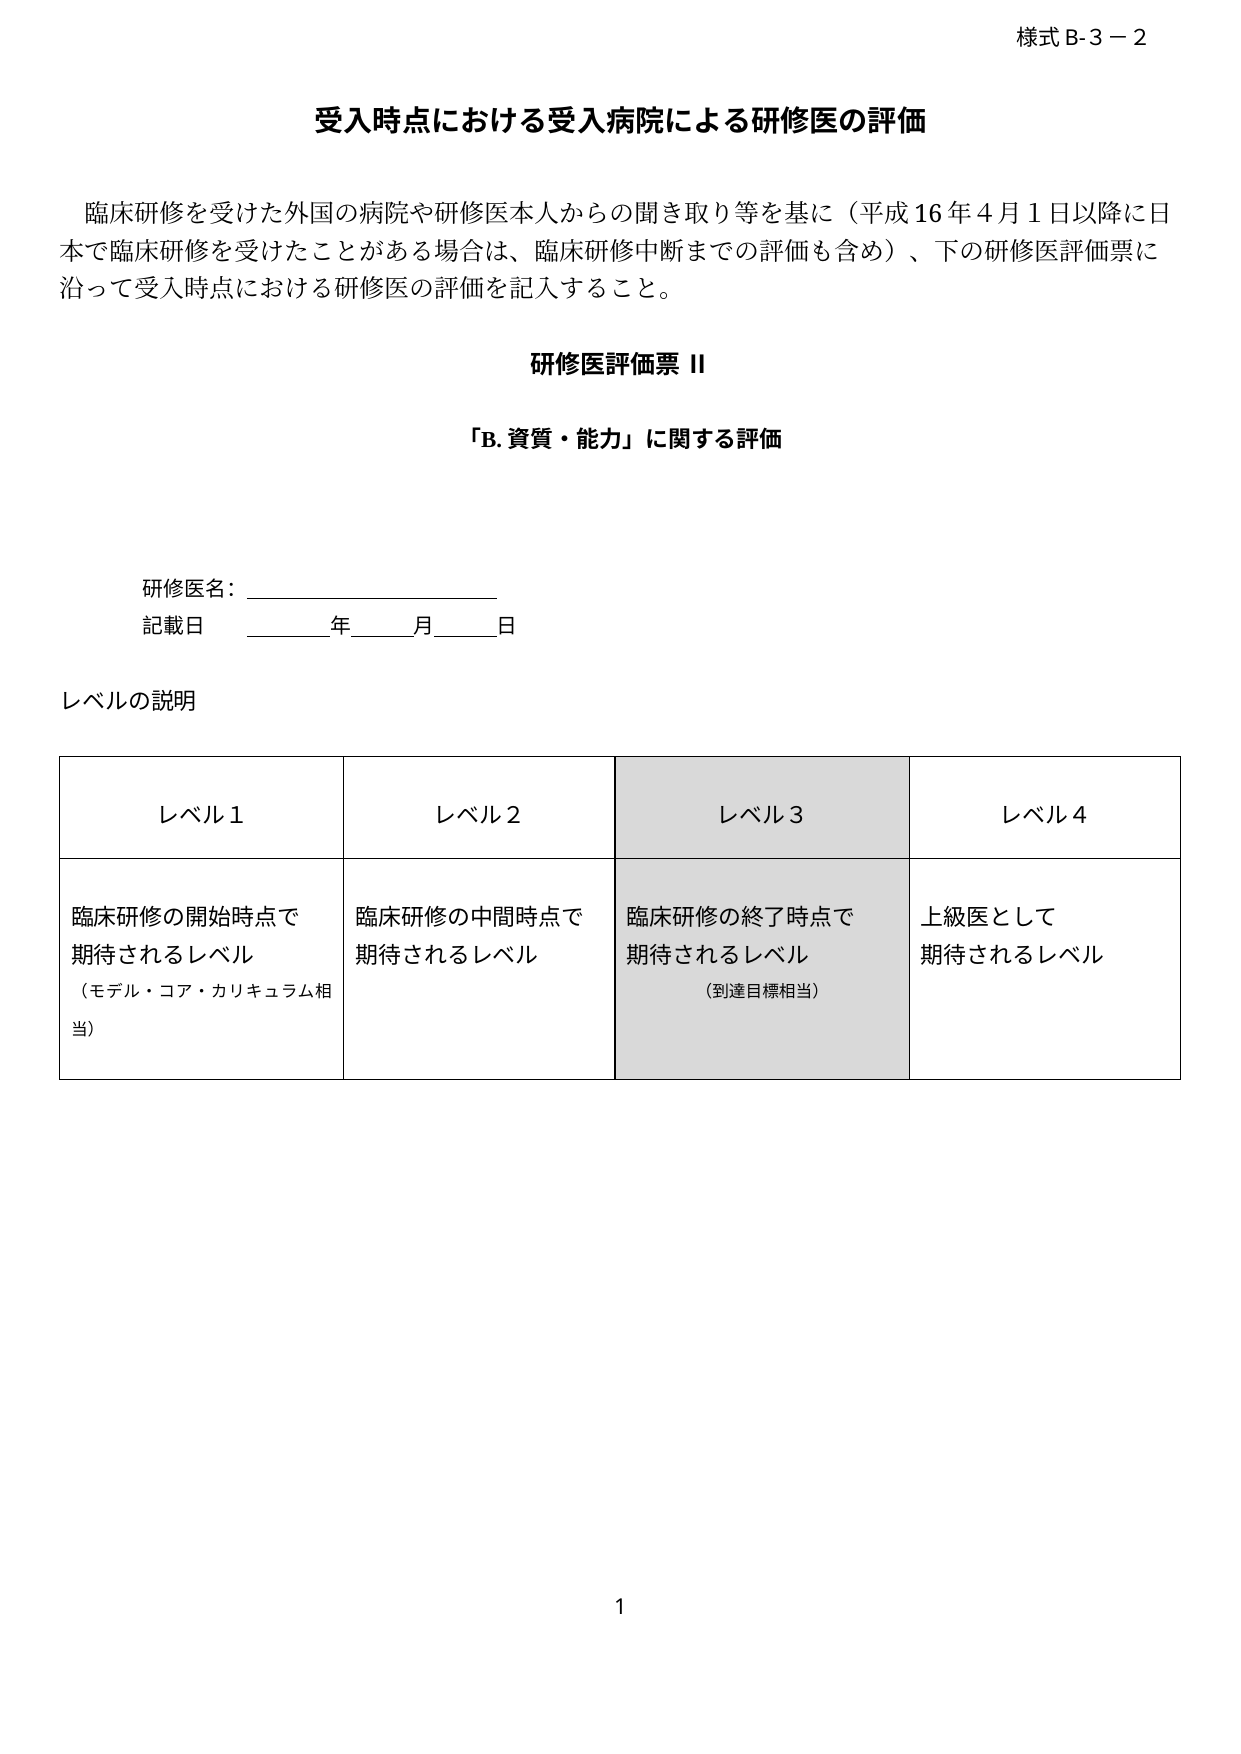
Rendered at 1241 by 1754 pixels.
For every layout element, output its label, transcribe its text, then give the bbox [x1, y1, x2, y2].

table_header レベル３ [616, 757, 909, 858]
text 臨床研修を受けた外国の病院や研修医本人からの聞き取り等を基に（平成16年４月１日以降に日本で臨床研修を受けたことがある場合は、臨床研修中断までの評価も含め）、下の研修医評価票に沿って受入時点における研修医の評価を記入すること。 [59, 193, 1181, 306]
table_header レベル１ [60, 757, 343, 858]
text 受入時点における受入病院による研修医の評価 [59, 81, 1181, 156]
text レベルの説明 [59, 681, 1181, 718]
text 研修医評価票 Ⅱ [59, 343, 1181, 381]
table_cell 上級医として 期待されるレベル [910, 859, 1180, 1079]
table_header レベル４ [910, 757, 1180, 858]
text 記載日 年 月 日 [59, 606, 1240, 643]
table_cell 臨床研修の開始時点で 期待されるレベル （モデル・コア・カリキュラム相当） [60, 859, 343, 1079]
text 「B. 資質・能力」に関する評価 [59, 418, 1181, 456]
table_cell 臨床研修の終了時点で 期待されるレベル （到達目標相当） [616, 859, 909, 1079]
table_header レベル２ [344, 757, 614, 858]
table_cell 臨床研修の中間時点で 期待されるレベル [344, 859, 614, 1079]
text 研修医名： [59, 568, 1181, 606]
